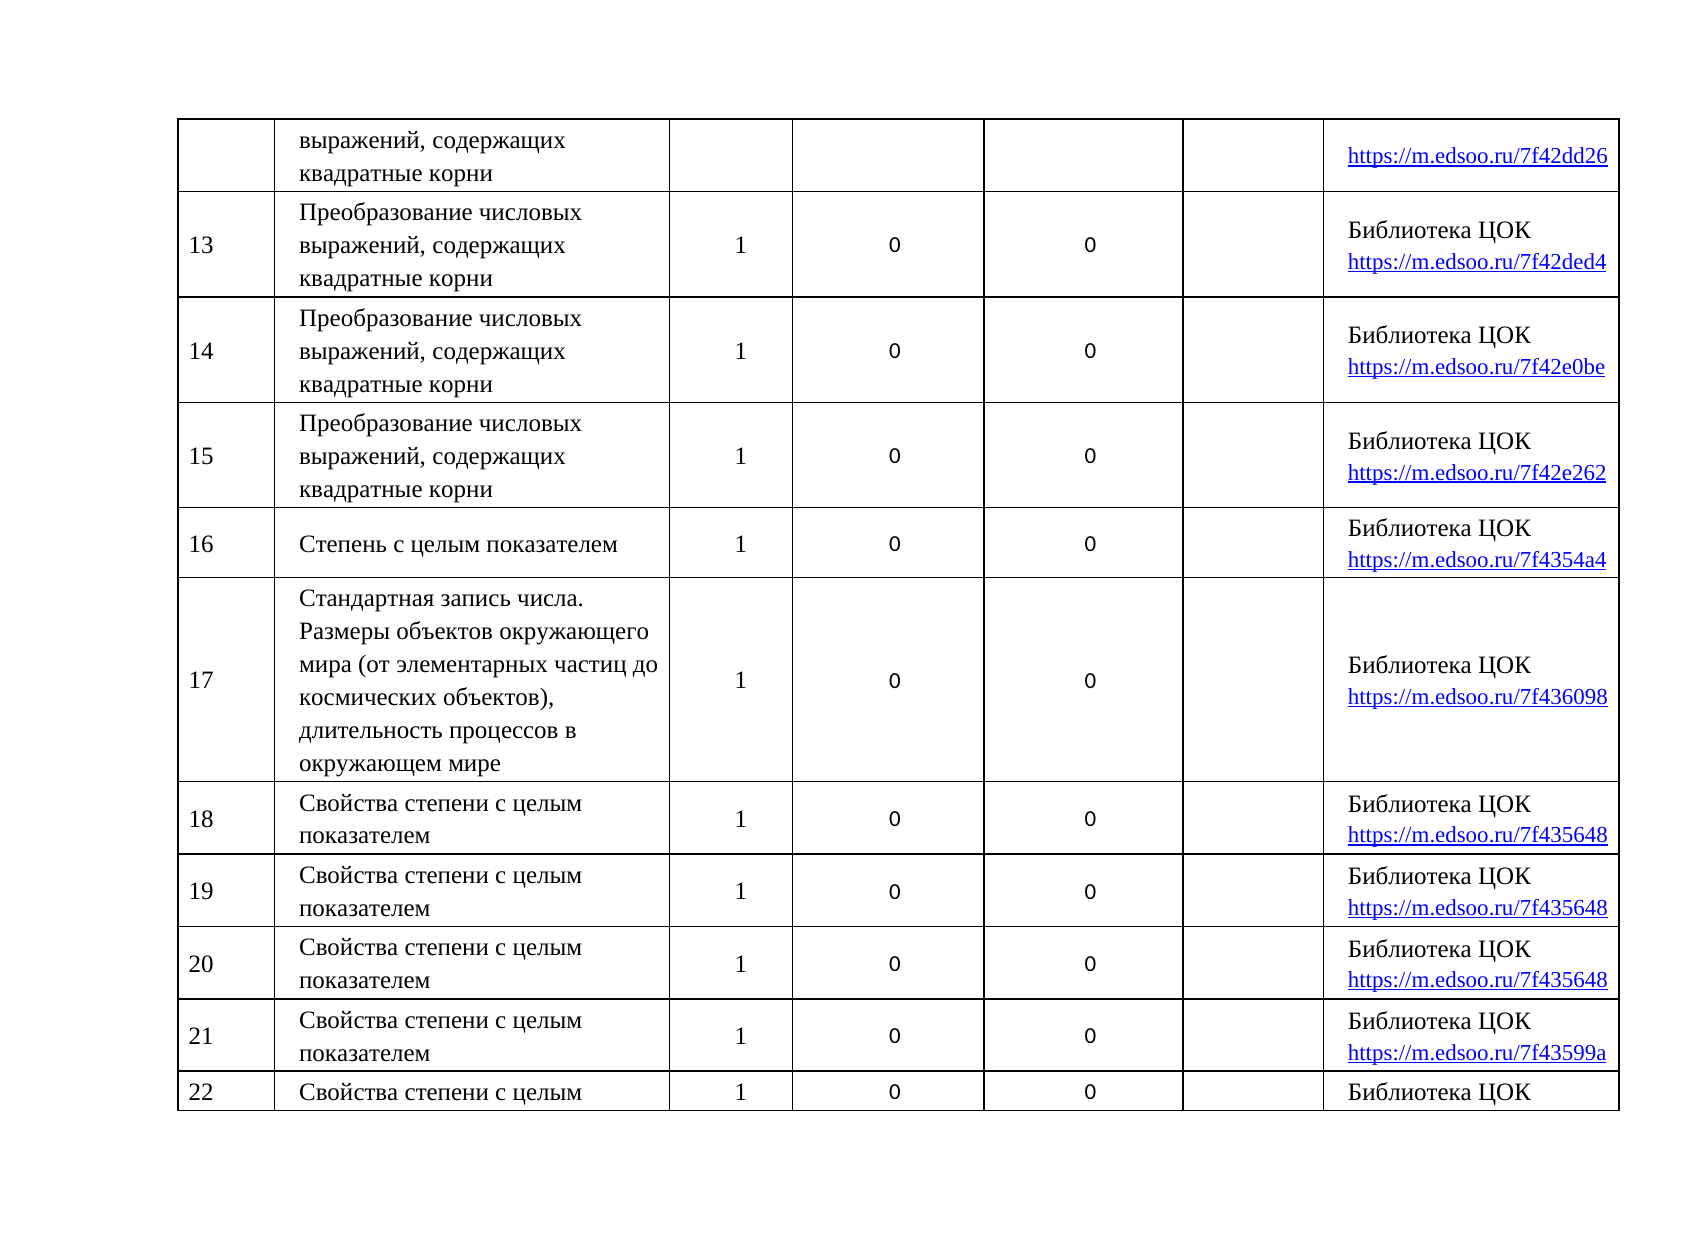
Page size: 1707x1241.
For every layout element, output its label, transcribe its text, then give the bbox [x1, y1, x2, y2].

table_cell Свойства степени с целым показателем [275, 782, 669, 853]
table_cell 1 [670, 120, 792, 191]
table_cell Преобразование числовых выражений, содержащих квадратные корни [275, 403, 669, 507]
table_cell 1 [670, 403, 792, 507]
table_cell Библиотека ЦОК https://m.edsoo.ru/7f435648 [1324, 855, 1618, 926]
table_cell 0 [793, 120, 983, 191]
table_cell 1 [670, 1000, 792, 1070]
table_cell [1324, 1072, 1618, 1110]
table_cell [1184, 855, 1323, 926]
table_cell [1184, 298, 1323, 401]
table_cell 15 [179, 403, 274, 507]
table_cell Стандартная запись числа. Размеры объектов окружающего мира (от элементарных частиц до космических объектов), длительность процессов в окружающем мире [275, 578, 669, 781]
table_cell 0 [793, 403, 983, 507]
table_cell 1 [670, 782, 792, 853]
table_cell 20 [179, 927, 274, 998]
table_cell 22 [179, 1072, 274, 1110]
table_cell 0 [985, 782, 1182, 853]
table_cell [275, 192, 669, 296]
table_cell Свойства степени с целым показателем [275, 927, 669, 998]
table_cell 0 [793, 298, 983, 401]
table_cell 1 [670, 192, 792, 296]
table_cell [1184, 782, 1323, 853]
table_cell Библиотека ЦОК https://m.edsoo.ru/7f436098 [1324, 578, 1618, 781]
table_cell 16 [179, 508, 274, 576]
table_cell Библиотека ЦОК https://m.edsoo.ru/7f435648 [1324, 782, 1618, 853]
table_cell 1 [670, 1072, 792, 1110]
table_cell 18 [179, 782, 274, 853]
table_cell 0 [793, 508, 983, 576]
table_cell [1184, 927, 1323, 998]
table_cell 1 [670, 855, 792, 926]
table_cell [1184, 508, 1323, 576]
table_cell [1184, 578, 1323, 781]
table_cell 13 [179, 192, 274, 296]
table_cell 0 [985, 403, 1182, 507]
table_cell Свойства степени с целым показателем [275, 855, 669, 926]
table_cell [1324, 120, 1618, 191]
table_cell 0 [985, 1072, 1182, 1110]
table_cell 0 [793, 782, 983, 853]
table_cell 1 [670, 927, 792, 998]
table_cell Библиотека ЦОК https://m.edsoo.ru/7f43599a [1324, 1000, 1618, 1070]
table_cell Библиотека ЦОК https://m.edsoo.ru/7f435648 [1324, 927, 1618, 998]
table_cell Степень с целым показателем [275, 508, 669, 576]
table_cell 0 [985, 298, 1182, 401]
table_cell 0 [985, 855, 1182, 926]
table_cell [1184, 192, 1323, 296]
table_cell 0 [985, 508, 1182, 576]
table_cell 12 [179, 120, 274, 191]
table_cell 0 [793, 855, 983, 926]
table_cell 0 [793, 1072, 983, 1110]
table_cell Свойства степени с целым показателем [275, 1000, 669, 1070]
table_cell 0 [985, 927, 1182, 998]
table_cell 19 [179, 855, 274, 926]
table_cell Библиотека ЦОК https://m.edsoo.ru/7f4354a4 [1324, 508, 1618, 576]
table_cell 0 [793, 578, 983, 781]
table_cell 0 [985, 192, 1182, 296]
table_cell 0 [985, 578, 1182, 781]
table_cell Библиотека ЦОК https://m.edsoo.ru/7f42ded4 [1324, 192, 1618, 296]
table_cell Преобразование числовых выражений, содержащих квадратные корни [275, 298, 669, 401]
table_cell Библиотека ЦОК https://m.edsoo.ru/7f42e0be [1324, 298, 1618, 401]
table_cell 14 [179, 298, 274, 401]
table_cell Библиотека ЦОК https://m.edsoo.ru/7f42e262 [1324, 403, 1618, 507]
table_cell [275, 120, 669, 191]
table_cell 0 [985, 1000, 1182, 1070]
table_cell 0 [985, 120, 1182, 191]
table_cell 0 [793, 927, 983, 998]
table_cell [275, 1072, 669, 1110]
table_cell 1 [670, 298, 792, 401]
table_cell 1 [670, 578, 792, 781]
table_cell [1184, 120, 1323, 191]
table_cell [1184, 1000, 1323, 1070]
table_cell [1184, 403, 1323, 507]
table_cell 17 [179, 578, 274, 781]
table_cell [1184, 1072, 1323, 1110]
table_cell 1 [670, 508, 792, 576]
table_cell 0 [793, 192, 983, 296]
table_cell 0 [793, 1000, 983, 1070]
table_cell 21 [179, 1000, 274, 1070]
